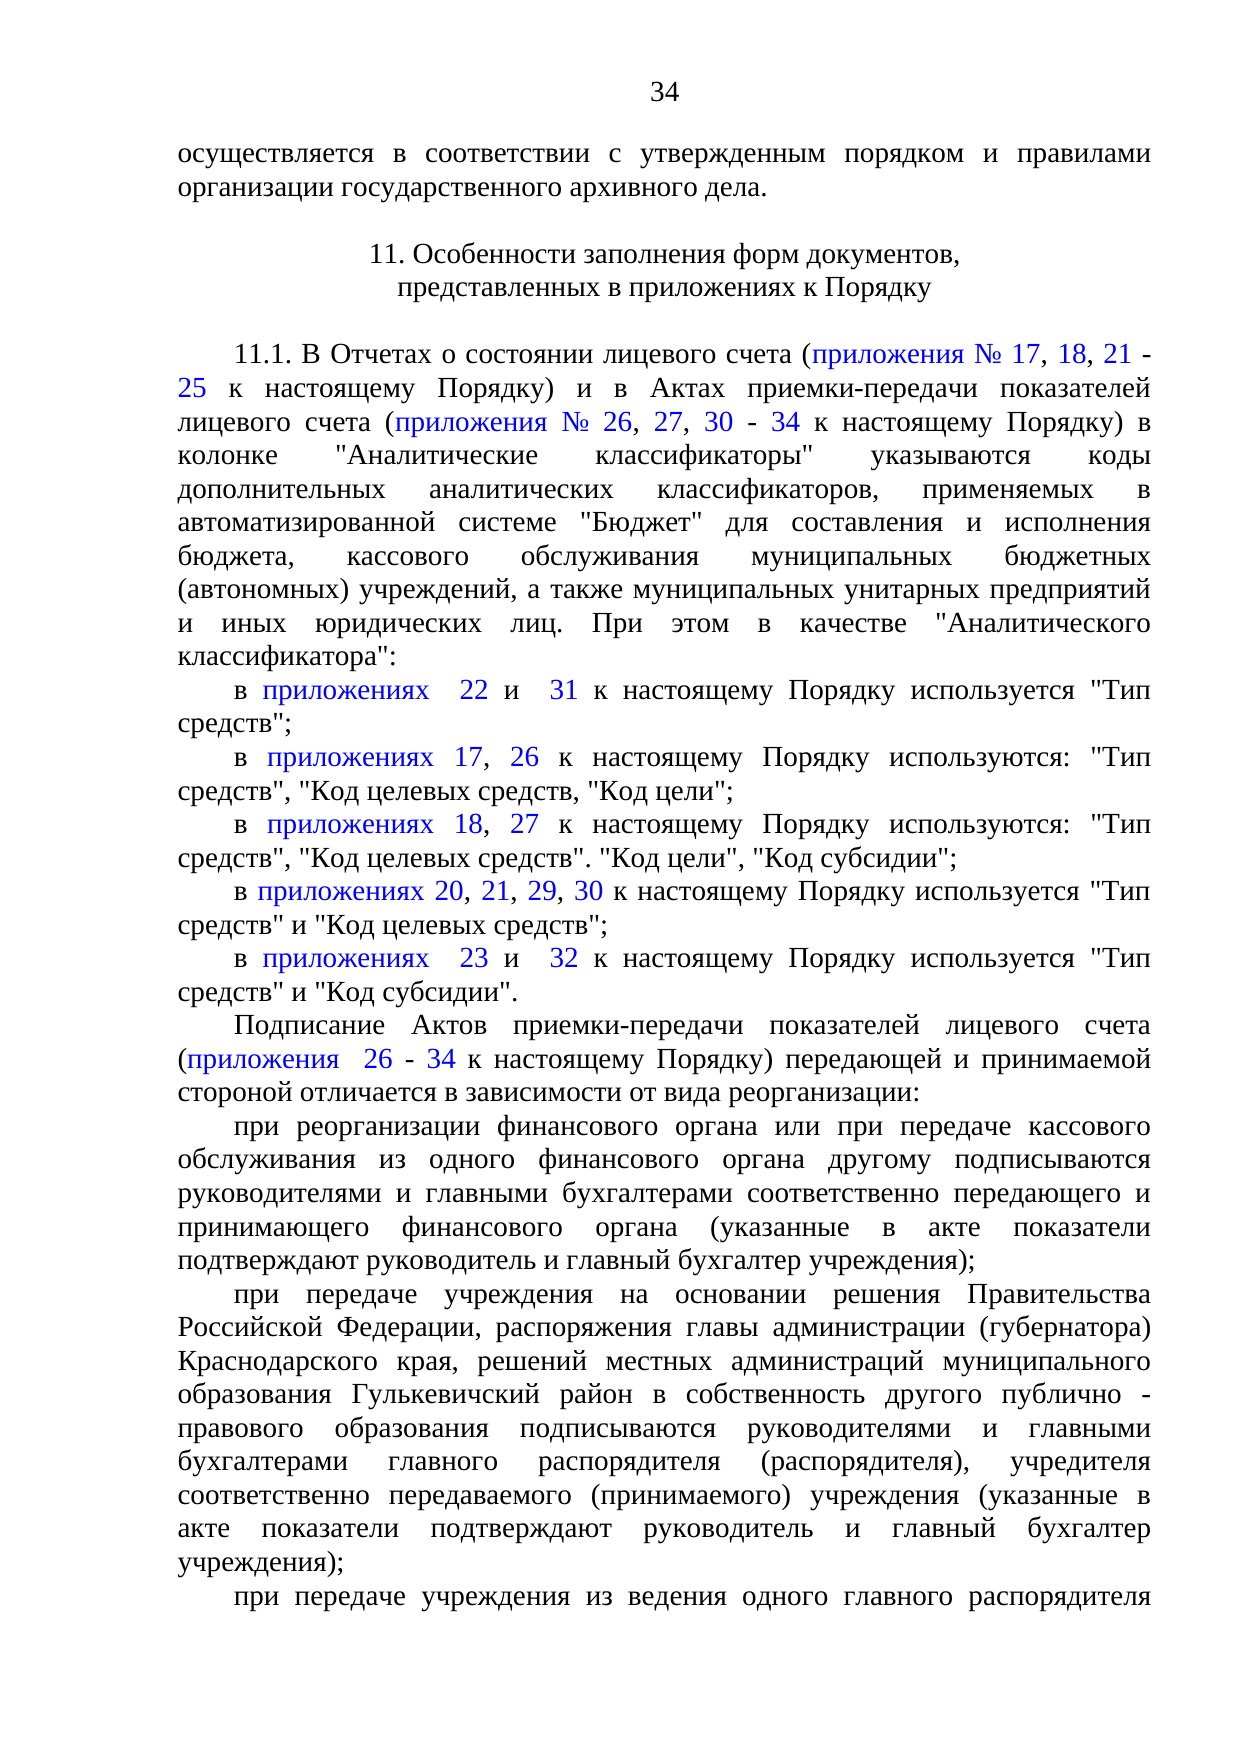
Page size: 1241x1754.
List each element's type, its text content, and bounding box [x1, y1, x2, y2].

text в приложениях 20, 21, 29, 30 к настоящему Порядку используется "Тип средств" и "Код целевых средств"; [177, 873, 1152, 940]
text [177, 1578, 1152, 1611]
text 11.1. В Отчетах о состоянии лицевого счета (приложения № 17, 18, 21 - 25 к настоящему Порядку) и в Актах приемки-передачи показателей лицевого счета (приложения № 26, 27, 30 - 34 к настоящему Порядку) в колонке "Аналитические классификаторы" указываются коды дополнительных аналитических классификаторов, применяемых в автоматизированной системе "Бюджет" для составления и исполнения бюджета, кассового обслуживания муниципальных бюджетных (автономных) учреждений, а также муниципальных унитарных предприятий и иных юридических лиц. При этом в качестве "Аналитического классификатора": [177, 337, 1152, 672]
text в приложениях 22 и 31 к настоящему Порядку используется "Тип средств"; [177, 672, 1152, 739]
title 11. Особенности заполнения форм документов, [177, 236, 1152, 269]
text Подписание Актов приемки-передачи показателей лицевого счета (приложения 26 - 34 к настоящему Порядку) передающей и принимаемой стороной отличается в зависимости от вида реорганизации: [177, 1007, 1152, 1108]
title представленных в приложениях к Порядку [177, 269, 1152, 303]
text в приложениях 18, 27 к настоящему Порядку используются: "Тип средств", "Код целевых средств". "Код цели", "Код субсидии"; [177, 806, 1152, 873]
text в приложениях 23 и 32 к настоящему Порядку используется "Тип средств" и "Код субсидии". [177, 940, 1152, 1007]
text при реорганизации финансового органа или при передаче кассового обслуживания из одного финансового органа другому подписываются руководителями и главными бухгалтерами соответственно передающего и принимающего финансового органа (указанные в акте показатели подтверждают руководитель и главный бухгалтер учреждения); [177, 1108, 1152, 1276]
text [177, 135, 1152, 202]
text в приложениях 17, 26 к настоящему Порядку используются: "Тип средств", "Код целевых средств, "Код цели"; [177, 739, 1152, 806]
text при передаче учреждения на основании решения Правительства Российской Федерации, распоряжения главы администрации (губернатора) Краснодарского края, решений местных администраций муниципального образования Гулькевичский район в собственность другого публично - правового образования подписываются руководителями и главными бухгалтерами главного распорядителя (распорядителя), учредителя соответственно передаваемого (принимаемого) учреждения (указанные в акте показатели подтверждают руководитель и главный бухгалтер учреждения); [177, 1276, 1152, 1578]
